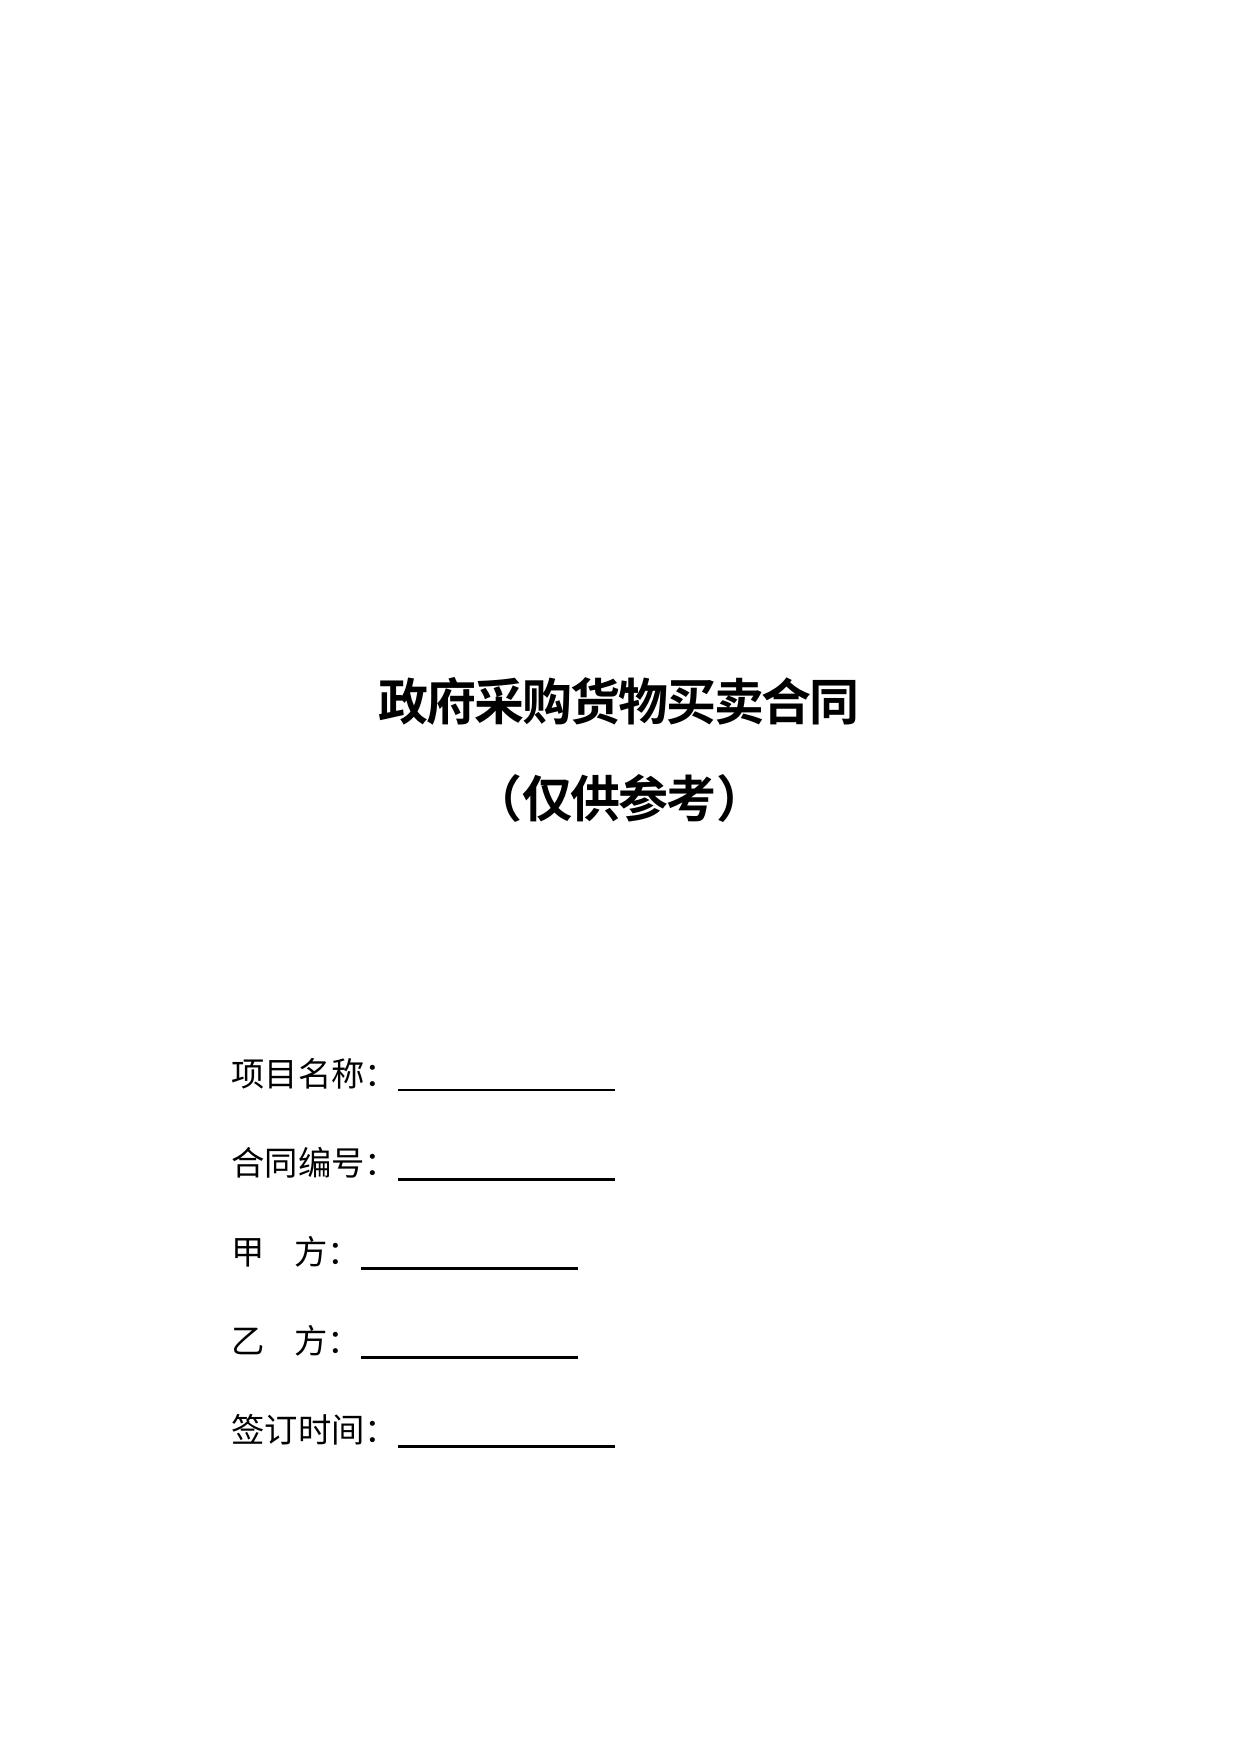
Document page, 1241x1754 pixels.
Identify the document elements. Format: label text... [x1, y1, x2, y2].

text 合同编号： [231, 1128, 1053, 1193]
text 乙 方： [231, 1307, 1053, 1372]
text 项目名称： [231, 1039, 1053, 1104]
text 甲 方： [231, 1218, 1053, 1283]
text 政府采购货物买卖合同 [187, 649, 1053, 747]
text （仅供参考） [187, 747, 1053, 844]
text 签订时间： [231, 1396, 1053, 1461]
